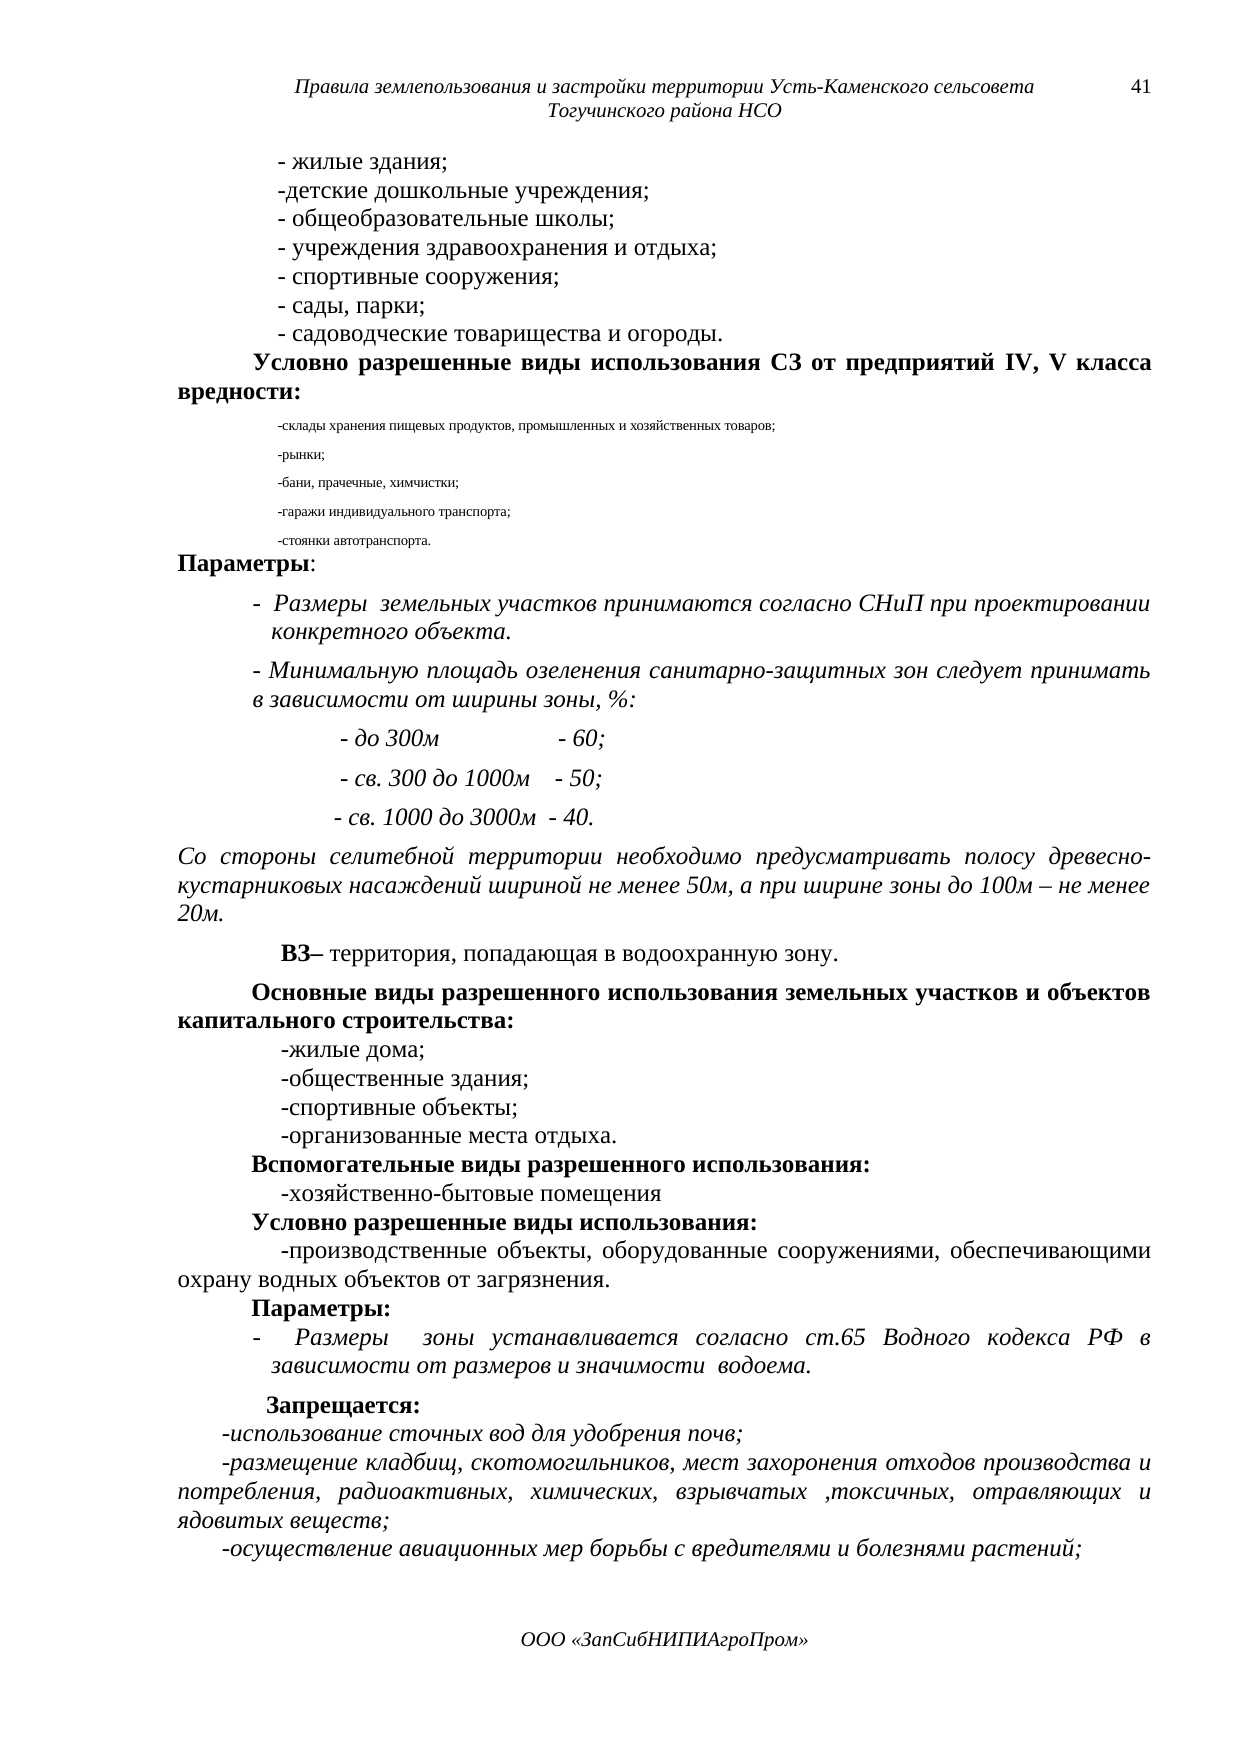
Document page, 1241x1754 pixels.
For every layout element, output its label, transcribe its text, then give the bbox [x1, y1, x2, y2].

text - св. 300 до 1000м - 50; [177, 763, 1152, 791]
text - учреждения здравоохранения и отдыха; [277, 232, 1152, 261]
text - спортивные сооружения; [277, 261, 1152, 290]
text Параметры: [177, 548, 1152, 577]
text -спортивные объекты; [177, 1092, 1152, 1121]
text -использование сточных вод для удобрения почв; [177, 1418, 1152, 1447]
text -бани, прачечные, химчистки; [277, 462, 1152, 491]
text -рынки; [277, 433, 1152, 462]
text -осуществление авиационных мер борьбы с вредителями и болезнями растений; [177, 1533, 1152, 1562]
text Основные виды разрешенного использования земельных участков и объектов капитального строительства: [177, 977, 1152, 1034]
text -производственные объекты, оборудованные сооружениями, обеспечивающими охрану водных объектов от загрязнения. [177, 1236, 1152, 1293]
text - Размеры зоны устанавливается согласно ст.65 Водного кодекса РФ в зависимости от размеров и значимости водоема. [252, 1322, 1152, 1379]
text Условно разрешенные виды использования: [177, 1207, 1152, 1236]
text -жилые дома; [177, 1034, 1152, 1063]
text Вспомогательные виды разрешенного использования: [177, 1149, 1152, 1178]
text - общеобразовательные школы; [277, 203, 1152, 232]
text - Минимальную площадь озеленения санитарно-защитных зон следует принимать в зависимости от ширины зоны, %: [252, 656, 1152, 713]
text -детские дошкольные учреждения; [277, 175, 1152, 203]
text -хозяйственно-бытовые помещения [281, 1178, 1152, 1207]
text -стоянки автотранспорта. [277, 520, 1152, 548]
text - св. 1000 до 3000м - 40. [177, 802, 1152, 831]
text Со стороны селитебной территории необходимо предусматривать полосу древесно-кустарниковых насаждений шириной не менее 50м, а при ширине зоны до 100м – не менее 20м. [177, 841, 1152, 927]
text ВЗ– территория, попадающая в водоохранную зону. [281, 938, 1152, 966]
text - до 300м - 60; [177, 723, 1152, 752]
text - жилые здания; [277, 146, 1152, 175]
text Запрещается: [177, 1390, 1152, 1418]
text Параметры: [177, 1293, 1152, 1322]
text - садоводческие товарищества и огороды. [277, 318, 1152, 347]
text - сады, парки; [277, 290, 1152, 318]
text -общественные здания; [177, 1063, 1152, 1092]
text -склады хранения пищевых продуктов, промышленных и хозяйственных товаров; [277, 405, 1152, 433]
text -организованные места отдыха. [281, 1121, 1152, 1149]
text -размещение кладбищ, скотомогильников, мест захоронения отходов производства и потребления, радиоактивных, химических, взрывчатых ,токсичных, отравляющих и ядовитых веществ; [177, 1447, 1152, 1533]
text -гаражи индивидуального транспорта; [277, 491, 1152, 520]
text Условно разрешенные виды использования СЗ от предприятий IV, V класса вредности: [177, 347, 1152, 405]
text - Размеры земельных участков принимаются согласно СНиП при проектировании конкретного объекта. [252, 588, 1152, 645]
